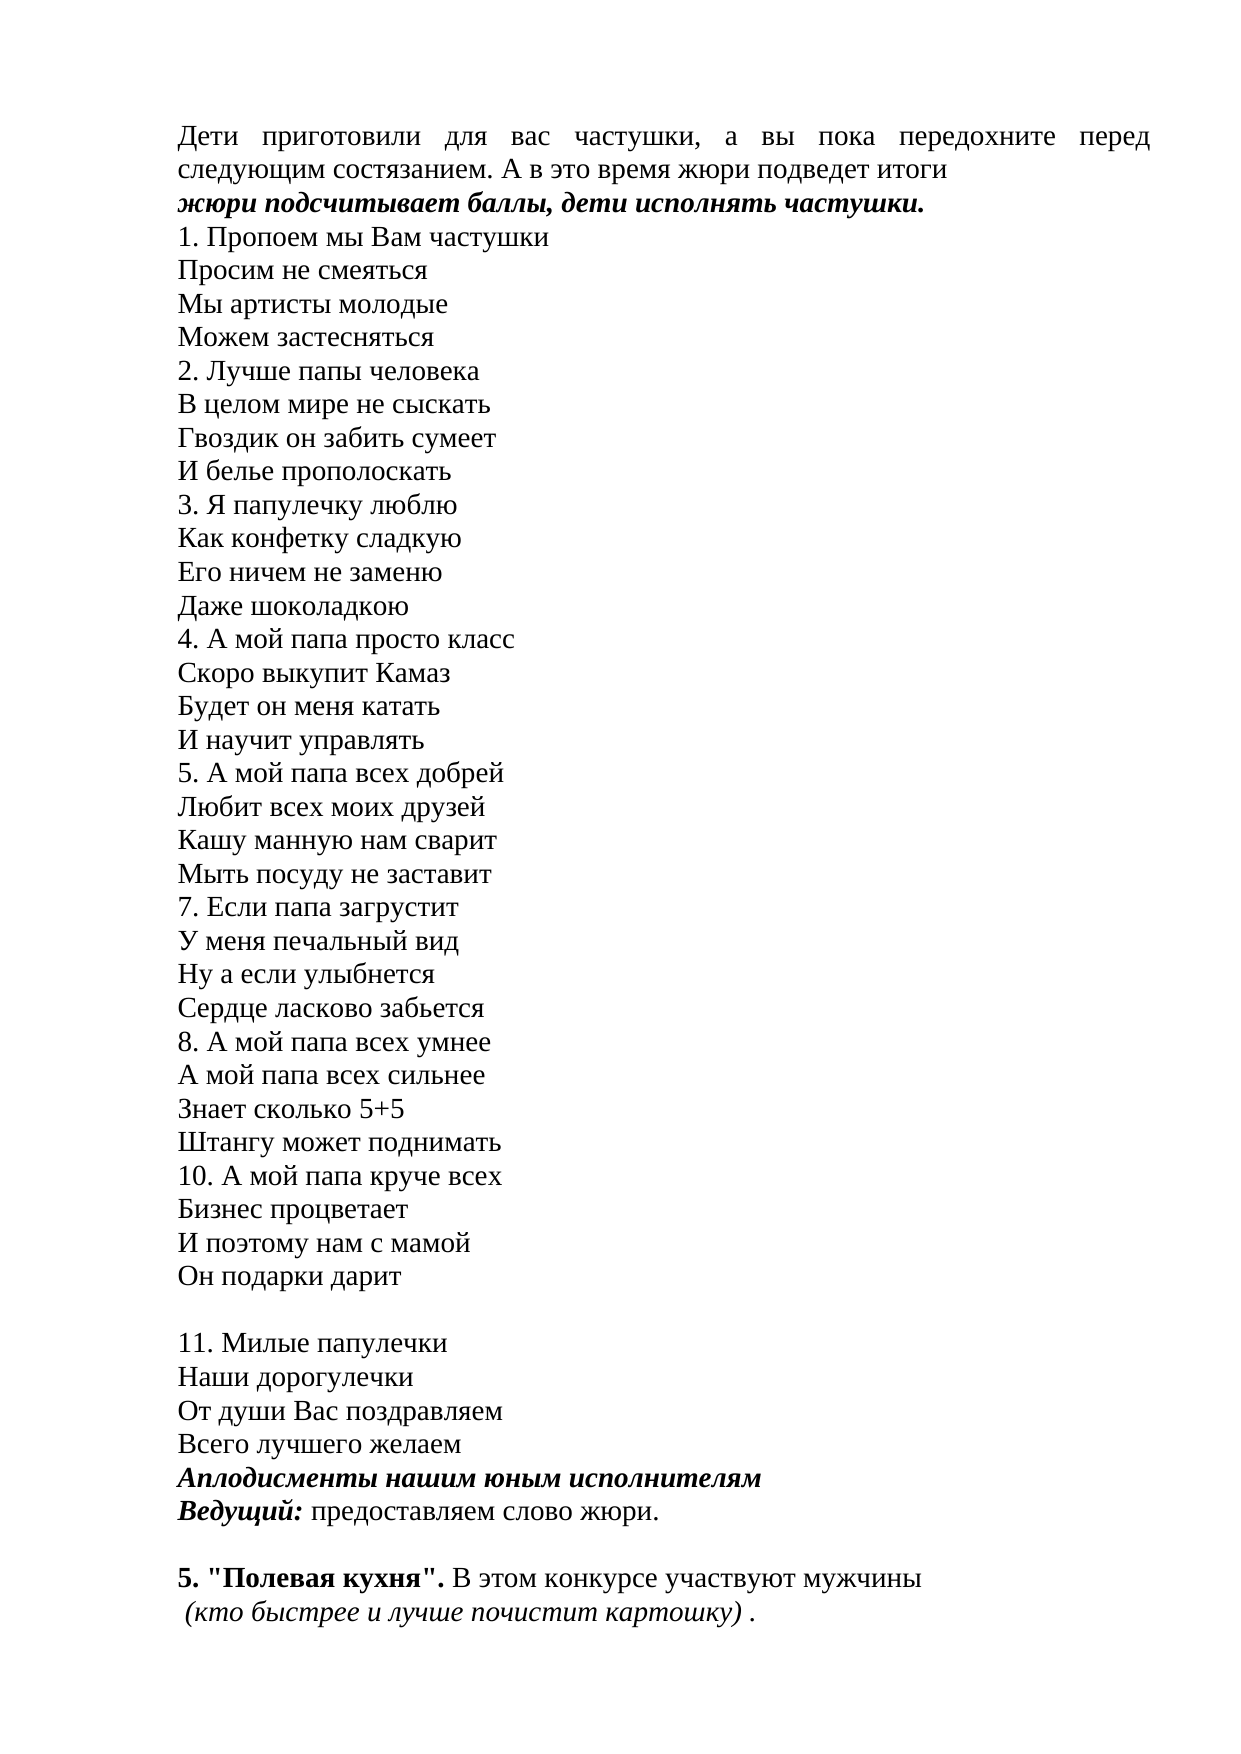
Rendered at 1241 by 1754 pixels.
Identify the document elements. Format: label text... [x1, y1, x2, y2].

text 7. Если папа загрустит [177, 889, 1152, 923]
text А мой папа всех сильнее [177, 1057, 1152, 1091]
text 3. Я папулечку люблю [177, 487, 1152, 521]
text Бизнес процветает [177, 1191, 1152, 1225]
text Как конфетку сладкую [177, 521, 1152, 554]
text Наши дорогулечки [177, 1359, 1152, 1393]
text Ну а если улыбнется [177, 957, 1152, 990]
text И научит управлять [177, 722, 1152, 755]
text 4. А мой папа просто класс [177, 621, 1152, 655]
text От души Вас поздравляем [177, 1393, 1152, 1426]
text Штангу может поднимать [177, 1124, 1152, 1158]
text Любит всех моих друзей [177, 789, 1152, 822]
text Гвоздик он забить сумеет [177, 420, 1152, 453]
text Он подарки дарит [177, 1258, 1152, 1292]
text 2. Лучше папы человека [177, 353, 1152, 386]
text Кашу манную нам сварит [177, 822, 1152, 856]
text Мы артисты молодые [177, 286, 1152, 319]
text 1. Пропоем мы Вам частушки [177, 219, 1152, 252]
text 5. А мой папа всех добрей [177, 755, 1152, 789]
text 10. А мой папа круче всех [177, 1158, 1152, 1191]
text Скоро выкупит Камаз [177, 655, 1152, 688]
text Мыть посуду не заставит [177, 856, 1152, 889]
text У меня печальный вид [177, 923, 1152, 957]
text Его ничем не заменю [177, 554, 1152, 588]
text Будет он меня катать [177, 688, 1152, 722]
text Просим не смеяться [177, 252, 1152, 286]
text Всего лучшего желаем [177, 1426, 1152, 1460]
text 8. А мой папа всех умнее [177, 1024, 1152, 1057]
text жюри подсчитывает баллы, дети исполнять частушки. [177, 185, 1152, 219]
text Знает сколько 5+5 [177, 1091, 1152, 1124]
text Даже шоколадкою [177, 588, 1152, 621]
text И поэтому нам с мамой [177, 1225, 1152, 1258]
text 11. Милые папулечки [177, 1326, 1152, 1359]
text 5. "Полевая кухня". В этом конкурсе участвуют мужчины [177, 1560, 1152, 1594]
text Аплодисменты нашим юным исполнителям [177, 1460, 1152, 1493]
text Можем застесняться [177, 319, 1152, 353]
text (кто быстрее и лучше почистит картошку) . [177, 1594, 1152, 1627]
text И белье прополоскать [177, 453, 1152, 487]
text Ведущий: предоставляем слово жюри. [177, 1493, 1152, 1527]
text Дети приготовили для вас частушки, а вы пока передохните перед следующим состязанием. А в это время жюри подведет итоги [177, 118, 1152, 185]
text В целом мире не сыскать [177, 386, 1152, 420]
text Сердце ласково забьется [177, 990, 1152, 1024]
